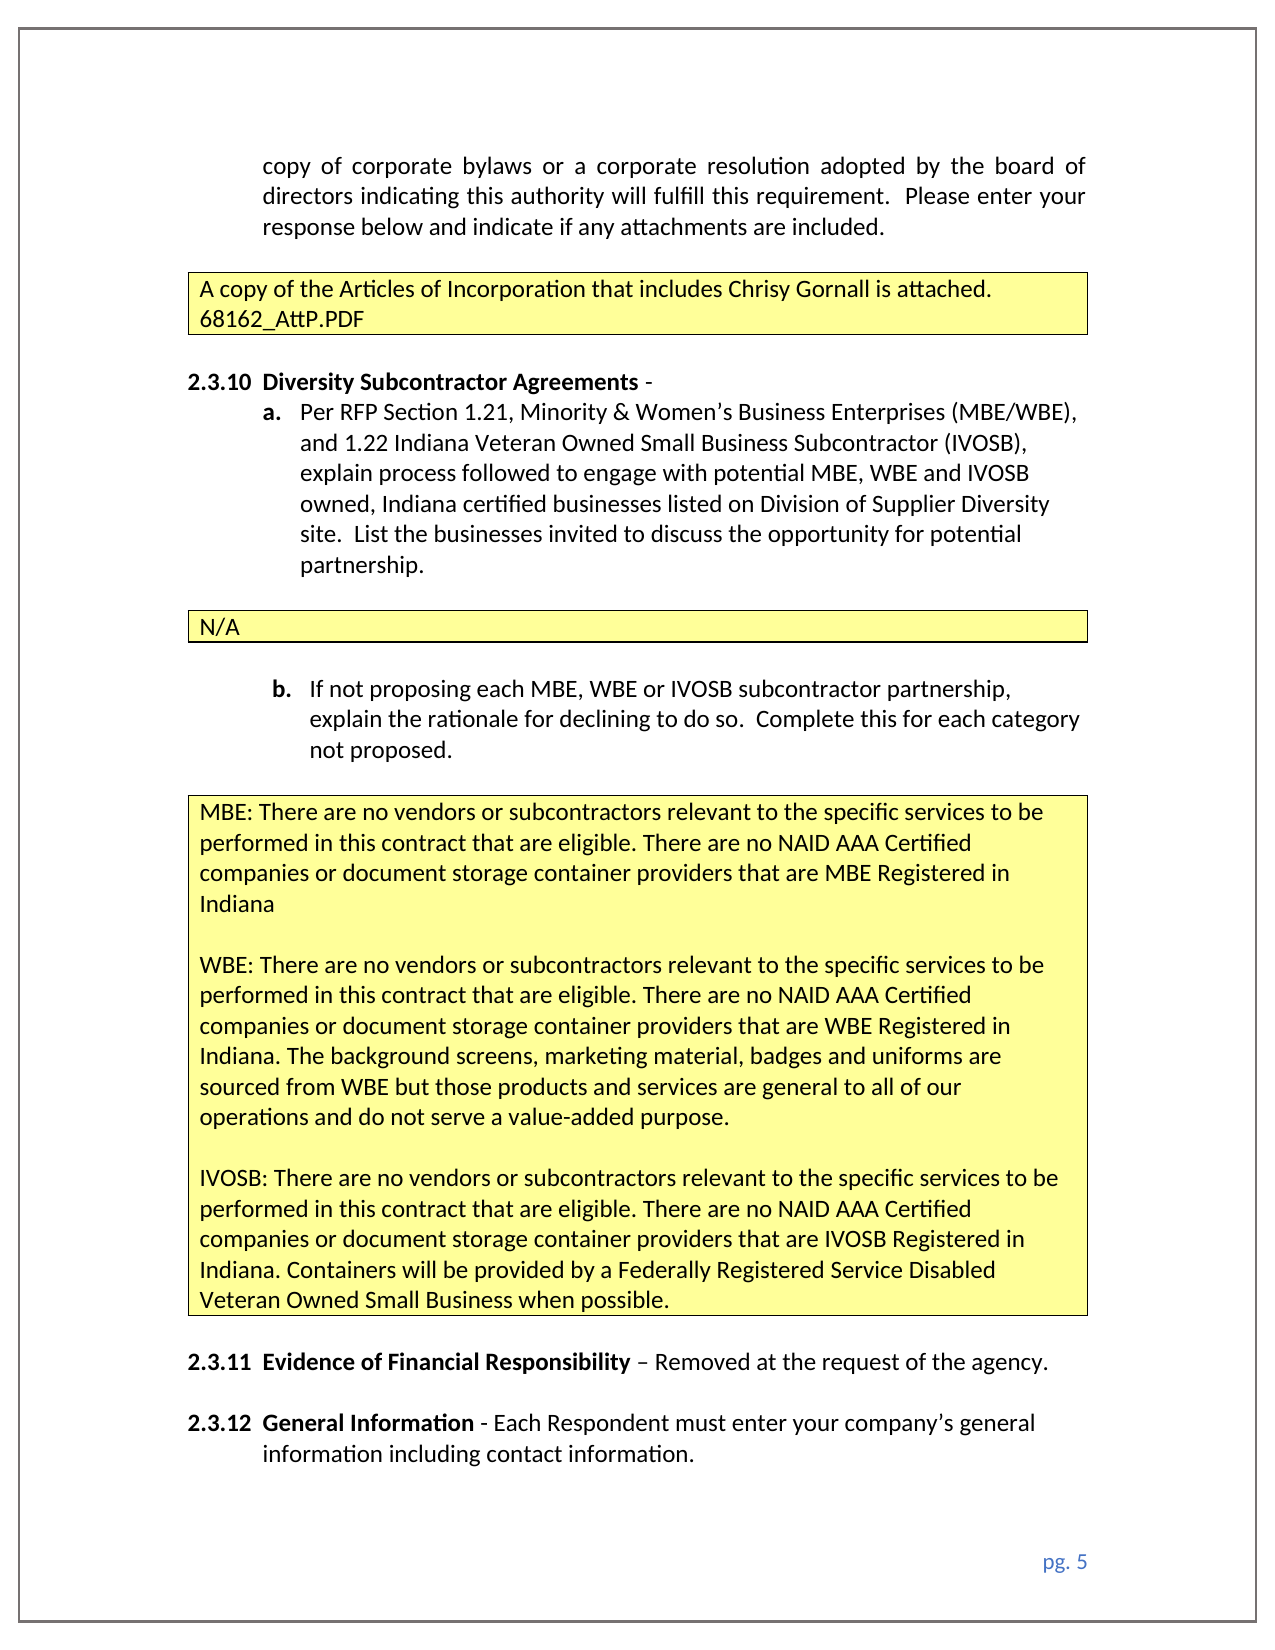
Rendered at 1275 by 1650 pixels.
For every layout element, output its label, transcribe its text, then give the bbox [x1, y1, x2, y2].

list If not proposing each MBE, WBE or IVOSB subcontractor partnership, explain the rationale for declining to do so. Complete this for each category not proposed. [272, 673, 1087, 764]
list Per RFP Section 1.21, Minority & Women’s Business Enterprises (MBE/WBE), and 1.22 Indiana Veteran Owned Small Business Subcontractor (IVOSB), explain process followed to engage with potential MBE, WBE and IVOSB owned, Indiana certified businesses listed on Division of Supplier Diversity site. List the businesses invited to discuss the opportunity for potential partnership. [262, 396, 1087, 579]
list General Information - Each Respondent must enter your company’s general information including contact information. [187, 1408, 1087, 1469]
table_header MBE: There are no vendors or subcontractors relevant to the specific services to be performed in this contract that are eligible. There are no NAID AAA Certified companies or document storage container providers that are MBE Registered in Indiana WBE: There are no vendors or subcontractors relevant to the specific services to be performed in this contract that are eligible. There are no NAID AAA Certified companies or document storage container providers that are WBE Registered in Indiana. The background screens, marketing material, badges and uniforms are sourced from WBE but those products and services are general to all of our operations and do not serve a value-added purpose. IVOSB: There are no vendors or subcontractors relevant to the specific services to be performed in this contract that are eligible. There are no NAID AAA Certified companies or document storage container providers that are IVOSB Registered in Indiana. Containers will be provided by a Federally Registered Service Disabled Veteran Owned Small Business when possible. [189, 796, 1087, 1315]
list Diversity Subcontractor Agreements - [187, 366, 1087, 396]
table_header N/A [189, 611, 1087, 641]
table_header A copy of the Articles of Incorporation that includes Chrisy Gornall is attached. 68162_AttP.PDF [189, 273, 1087, 334]
list Evidence of Financial Responsibility – Removed at the request of the agency. [187, 1347, 1087, 1377]
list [187, 150, 1087, 242]
